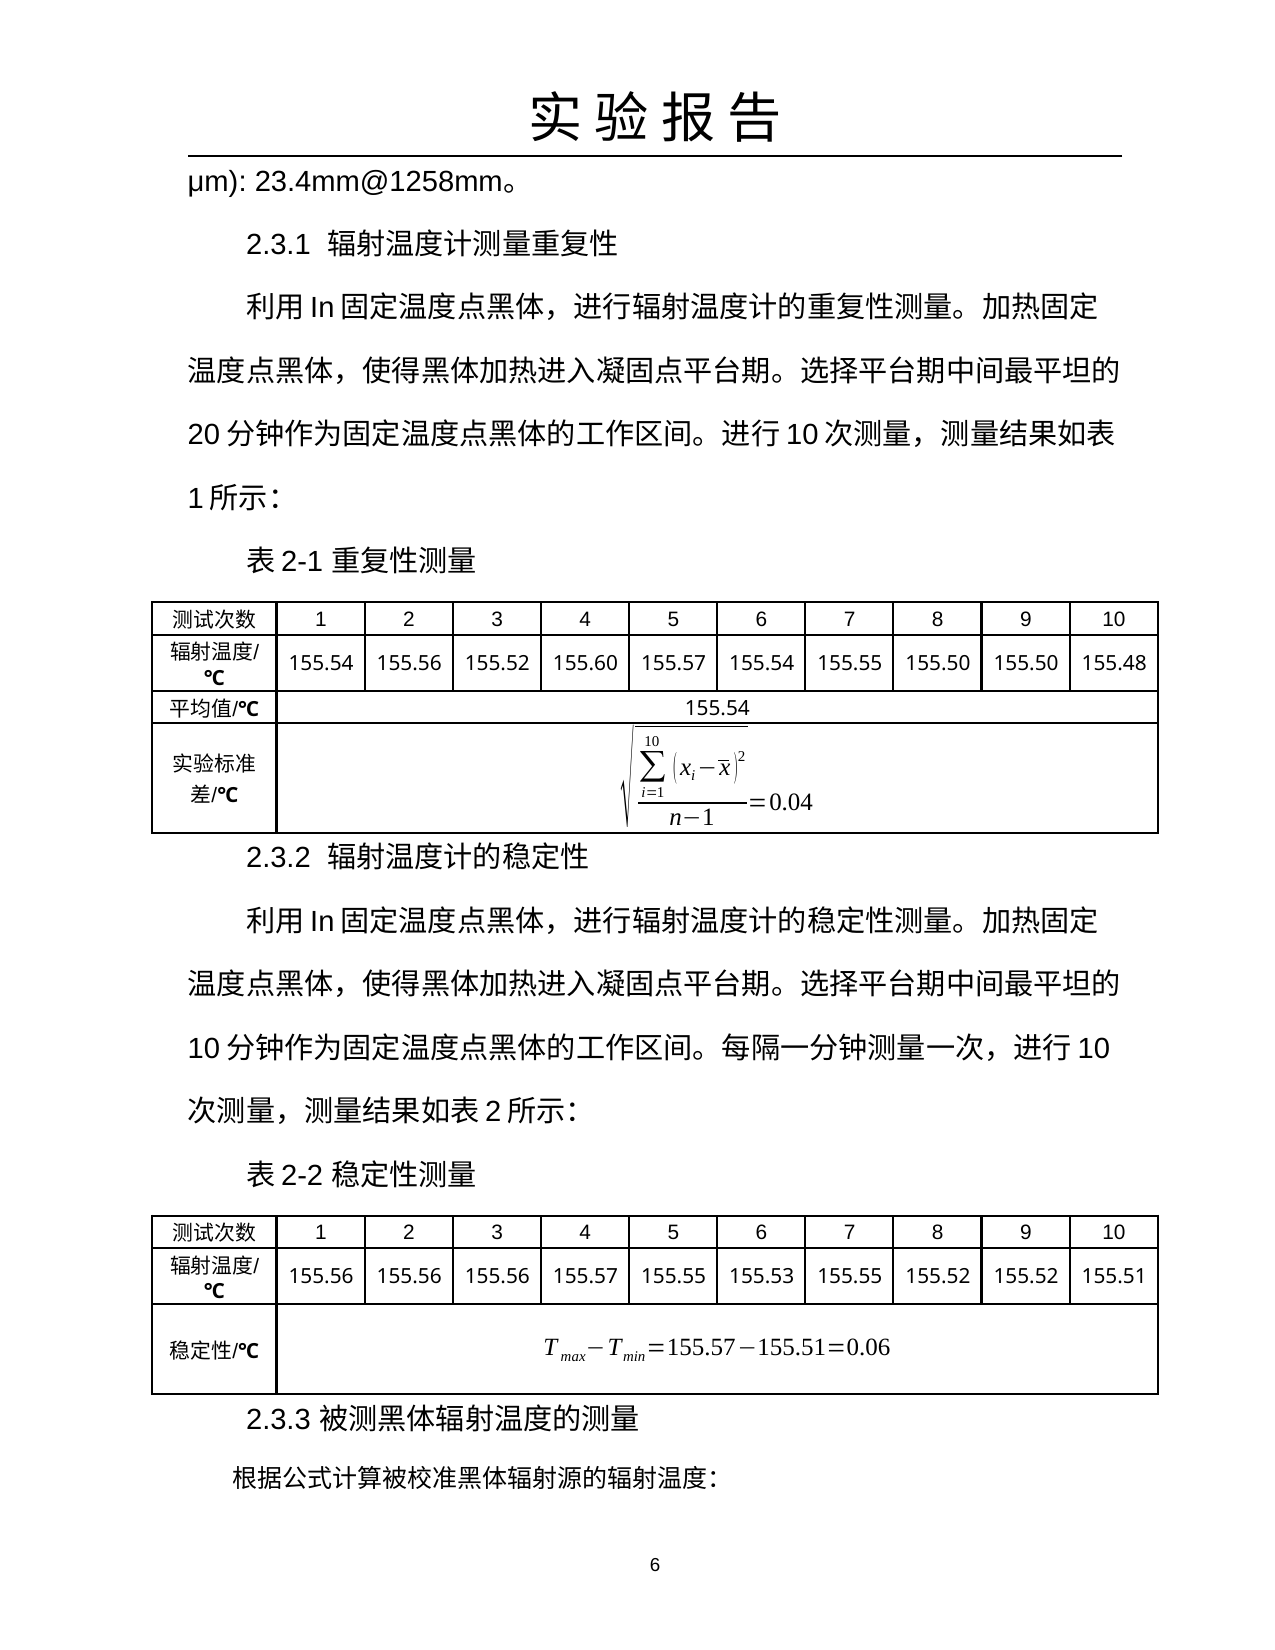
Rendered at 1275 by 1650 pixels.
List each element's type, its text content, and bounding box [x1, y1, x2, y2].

table_header 6 [718, 1217, 804, 1247]
text 利用In固定温度点黑体，进行辐射温度计的重复性测量。加热固定温度点黑体，使得黑体加热进入凝固点平台期。选择平台期中间最平坦的20分钟作为固定温度点黑体的工作区间。进行10次测量，测量结果如表1所示： [187, 284, 1122, 517]
table_cell 辐射温度/℃ [153, 1249, 275, 1303]
table_cell 155.56 [366, 1249, 452, 1303]
table_cell 155.56 [278, 1249, 364, 1303]
table_cell 155.56 [454, 1249, 540, 1303]
table_cell 155.50 [983, 636, 1069, 690]
table_cell 实验标准差/℃ [153, 724, 275, 832]
table_cell 155.57 [630, 636, 716, 690]
table_cell 155.54 [278, 636, 364, 690]
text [187, 157, 1122, 199]
table_header 8 [894, 603, 980, 633]
table_cell 155.53 [718, 1249, 804, 1303]
table_cell 155.52 [454, 636, 540, 690]
table_header 测试次数 [153, 603, 275, 633]
table_cell 155.54 [278, 692, 1157, 722]
table_cell 155.56 [366, 636, 452, 690]
table_header 3 [454, 603, 540, 633]
table_cell 155.54 [718, 636, 804, 690]
table_header 测试次数 [153, 1217, 275, 1247]
table_cell 155.52 [983, 1249, 1069, 1303]
text 表2-1 重复性测量 [187, 538, 1122, 580]
table_header 10 [1071, 1217, 1157, 1247]
table_cell 辐射温度/℃ [153, 636, 275, 690]
text 2.3.1 辐射温度计测量重复性 [187, 221, 1122, 263]
table_header 2 [366, 1217, 452, 1247]
table_header 7 [806, 603, 892, 633]
text 根据公式计算被校准黑体辐射源的辐射温度： [187, 1459, 1122, 1495]
table_cell 平均值/℃ [153, 692, 275, 722]
table_cell 155.52 [894, 1249, 980, 1303]
table_cell 155.55 [806, 1249, 892, 1303]
table_cell 155.50 [894, 636, 980, 690]
table_header 2 [366, 603, 452, 633]
table_cell 155.48 [1071, 636, 1157, 690]
table_header 9 [983, 1217, 1069, 1247]
table_header 10 [1071, 603, 1157, 633]
text 表2-2 稳定性测量 [187, 1151, 1122, 1193]
text 利用In固定温度点黑体，进行辐射温度计的稳定性测量。加热固定温度点黑体，使得黑体加热进入凝固点平台期。选择平台期中间最平坦的10分钟作为固定温度点黑体的工作区间。每隔一分钟测量一次，进行10次测量，测量结果如表2所示： [187, 897, 1122, 1130]
table_header 4 [542, 1217, 628, 1247]
table_header 1 [278, 1217, 364, 1247]
table_header 6 [718, 603, 804, 633]
table_header 8 [894, 1217, 980, 1247]
table_cell 155.55 [630, 1249, 716, 1303]
table_header 4 [542, 603, 628, 633]
text 2.3.2 辐射温度计的稳定性 [187, 834, 1122, 876]
table_cell 155.51 [1071, 1249, 1157, 1303]
table_cell 155.60 [542, 636, 628, 690]
table_cell 稳定性/℃ [153, 1305, 275, 1393]
table_cell 155.55 [806, 636, 892, 690]
table_header 5 [630, 1217, 716, 1247]
text 2.3.3 被测黑体辐射温度的测量 [187, 1395, 1122, 1438]
table_cell [278, 1305, 1157, 1393]
table_header 1 [278, 603, 364, 633]
table_header 7 [806, 1217, 892, 1247]
table_cell [278, 724, 1157, 832]
table_header 9 [983, 603, 1069, 633]
table_header 3 [454, 1217, 540, 1247]
table_cell 155.57 [542, 1249, 628, 1303]
table_header 5 [630, 603, 716, 633]
